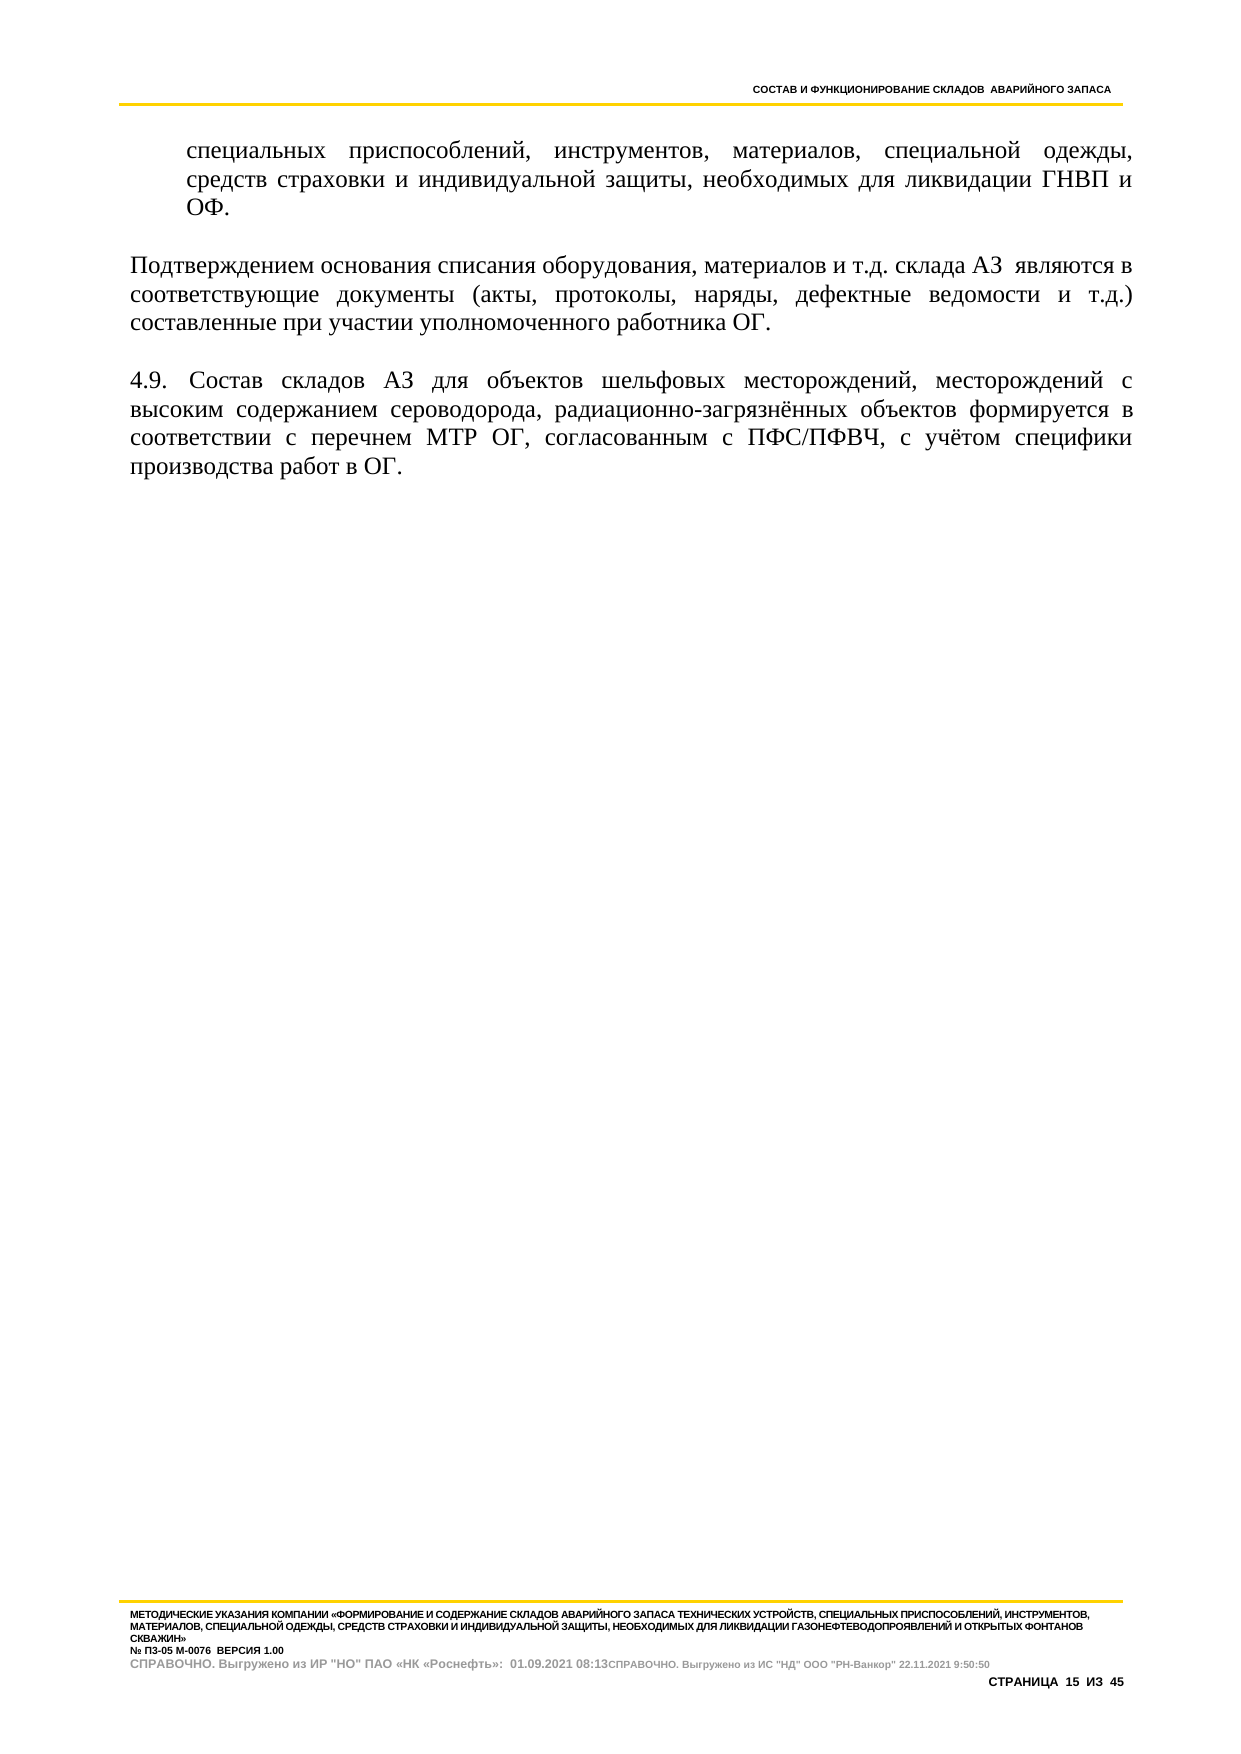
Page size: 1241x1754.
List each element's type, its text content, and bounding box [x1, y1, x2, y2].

text 4.9. Состав складов АЗ для объектов шельфовых месторождений, месторождений с высоким содержанием сероводорода, радиационно-загрязнённых объектов формируется в соответствии с перечнем МТР ОГ, согласованным с ПФС/ПФВЧ, с учётом специфики производства работ в ОГ. [130, 365, 1134, 480]
text Подтверждением основания списания оборудования, материалов и т.д. склада АЗ являются в соответствующие документы (акты, протоколы, наряды, дефектные ведомости и т.д.) составленные при участии уполномоченного работника ОГ. [130, 250, 1134, 336]
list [149, 135, 1134, 221]
